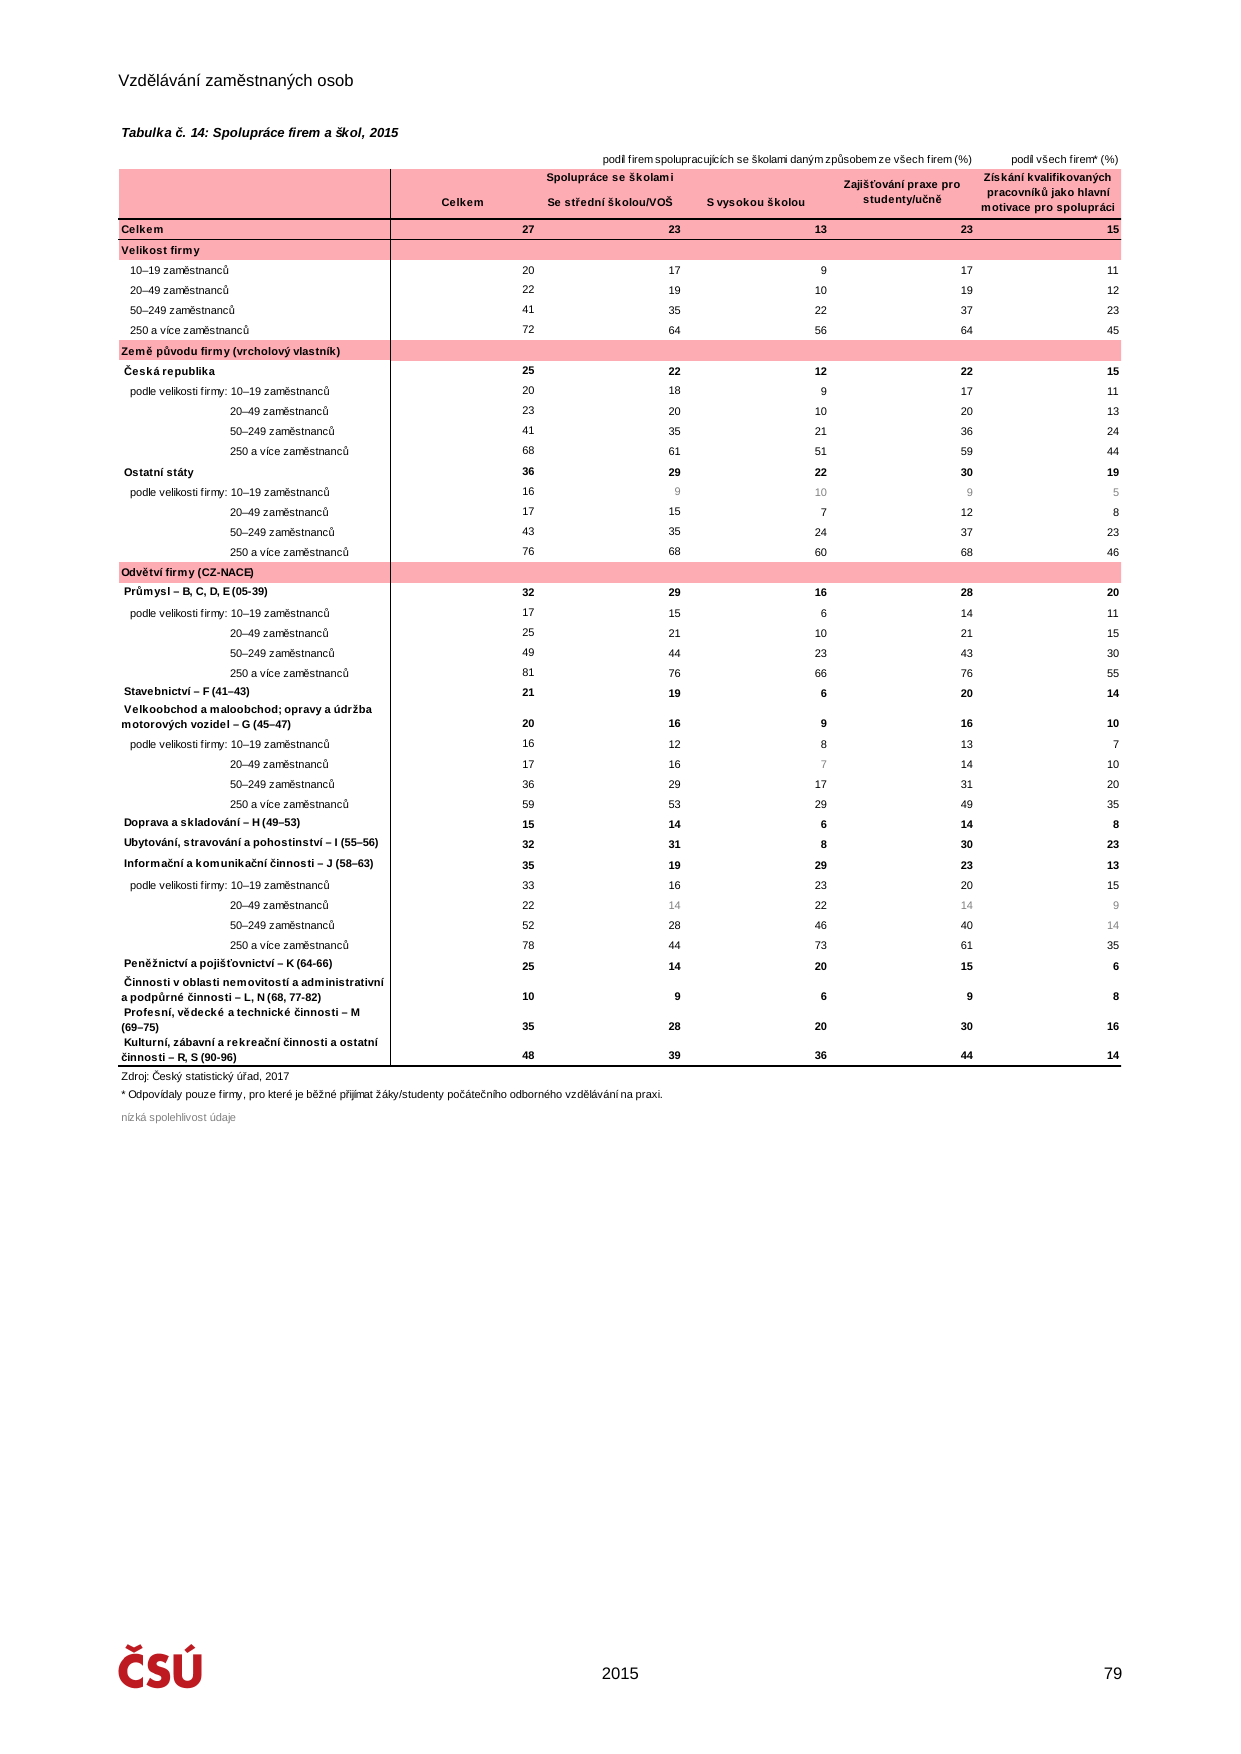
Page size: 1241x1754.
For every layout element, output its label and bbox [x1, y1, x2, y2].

picture [118, 1643, 202, 1689]
